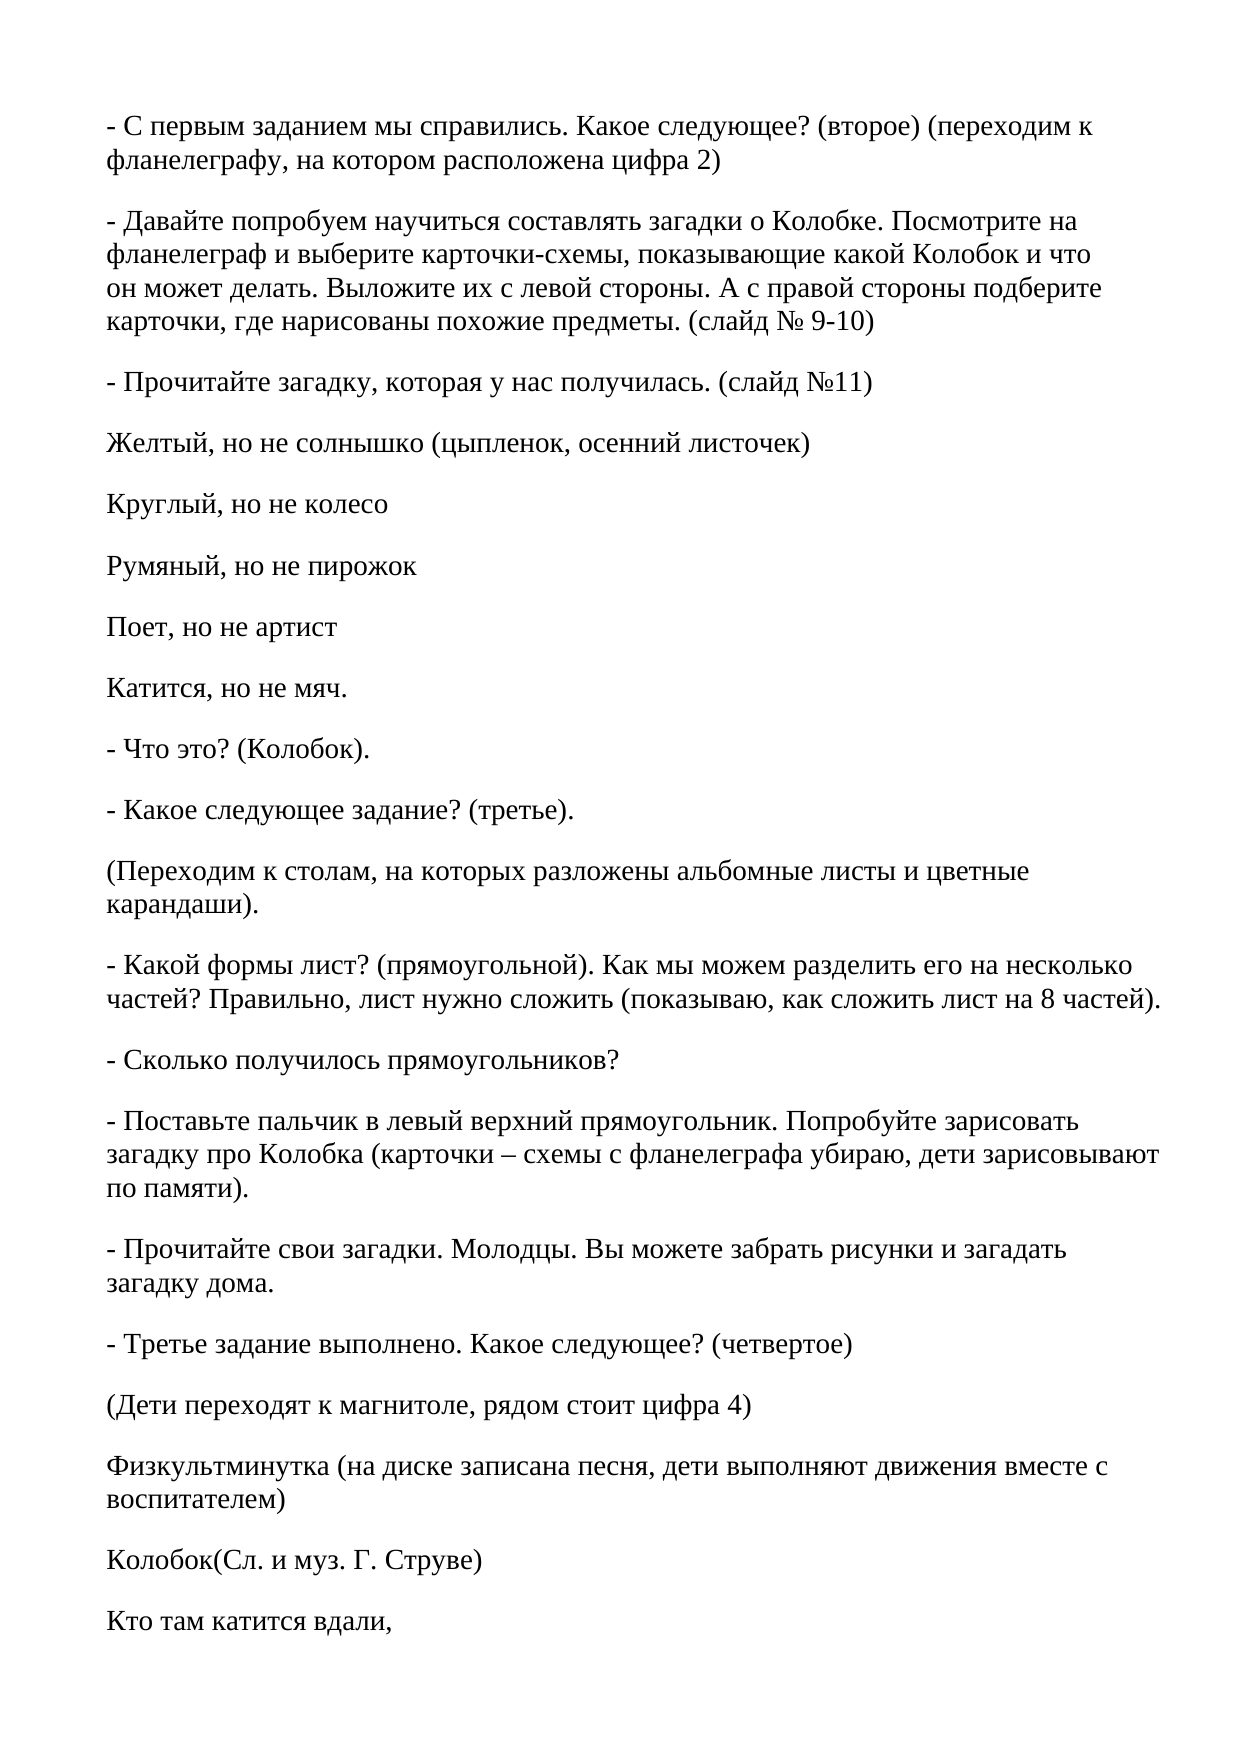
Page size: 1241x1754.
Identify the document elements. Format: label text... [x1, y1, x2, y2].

text - Третье задание выполнено. Какое следующее? (четвертое) [106, 1326, 1163, 1359]
text - Какое следующее задание? (третье). [106, 792, 1163, 825]
text Поет, но не артист [106, 609, 1163, 642]
text (Дети переходят к магнитоле, рядом стоит цифра 4) [106, 1387, 1163, 1420]
text Физкультминутка (на диске записана песня, дети выполняют движения вместе с воспитателем) [106, 1448, 1163, 1515]
text Желтый, но не солнышко (цыпленок, осенний листочек) [106, 426, 1163, 459]
text Кто там катится вдали, [106, 1603, 1163, 1637]
text - Поставьте пальчик в левый верхний прямоугольник. Попробуйте зарисовать загадку про Колобка (карточки – схемы с фланелеграфа убираю, дети зарисовывают по памяти). [106, 1103, 1163, 1204]
text - С первым заданием мы справились. Какое следующее? (второе) (переходим к фланелеграфу, на котором расположена цифра 2) [106, 108, 1163, 175]
text Колобок(Сл. и муз. Г. Струве) [106, 1542, 1163, 1576]
text Катится, но не мяч. [106, 670, 1163, 703]
text - Какой формы лист? (прямоугольной). Как мы можем разделить его на несколько частей? Правильно, лист нужно сложить (показываю, как сложить лист на 8 частей). [106, 947, 1163, 1014]
text - Сколько получилось прямоугольников? [106, 1042, 1163, 1076]
text - Прочитайте загадку, которая у нас получилась. (слайд №11) [106, 364, 1163, 398]
text - Что это? (Колобок). [106, 731, 1163, 764]
text Круглый, но не колесо [106, 487, 1163, 520]
text - Давайте попробуем научиться составлять загадки о Колобке. Посмотрите на фланелеграф и выберите карточки-схемы, показывающие какой Колобок и что он может делать. Выложите их с левой стороны. А с правой стороны подберите карточки, где нарисованы похожие предметы. (слайд № 9-10) [106, 203, 1163, 337]
text - Прочитайте свои загадки. Молодцы. Вы можете забрать рисунки и загадать загадку дома. [106, 1231, 1163, 1298]
text Румяный, но не пирожок [106, 548, 1163, 581]
text (Переходим к столам, на которых разложены альбомные листы и цветные карандаши). [106, 853, 1163, 920]
